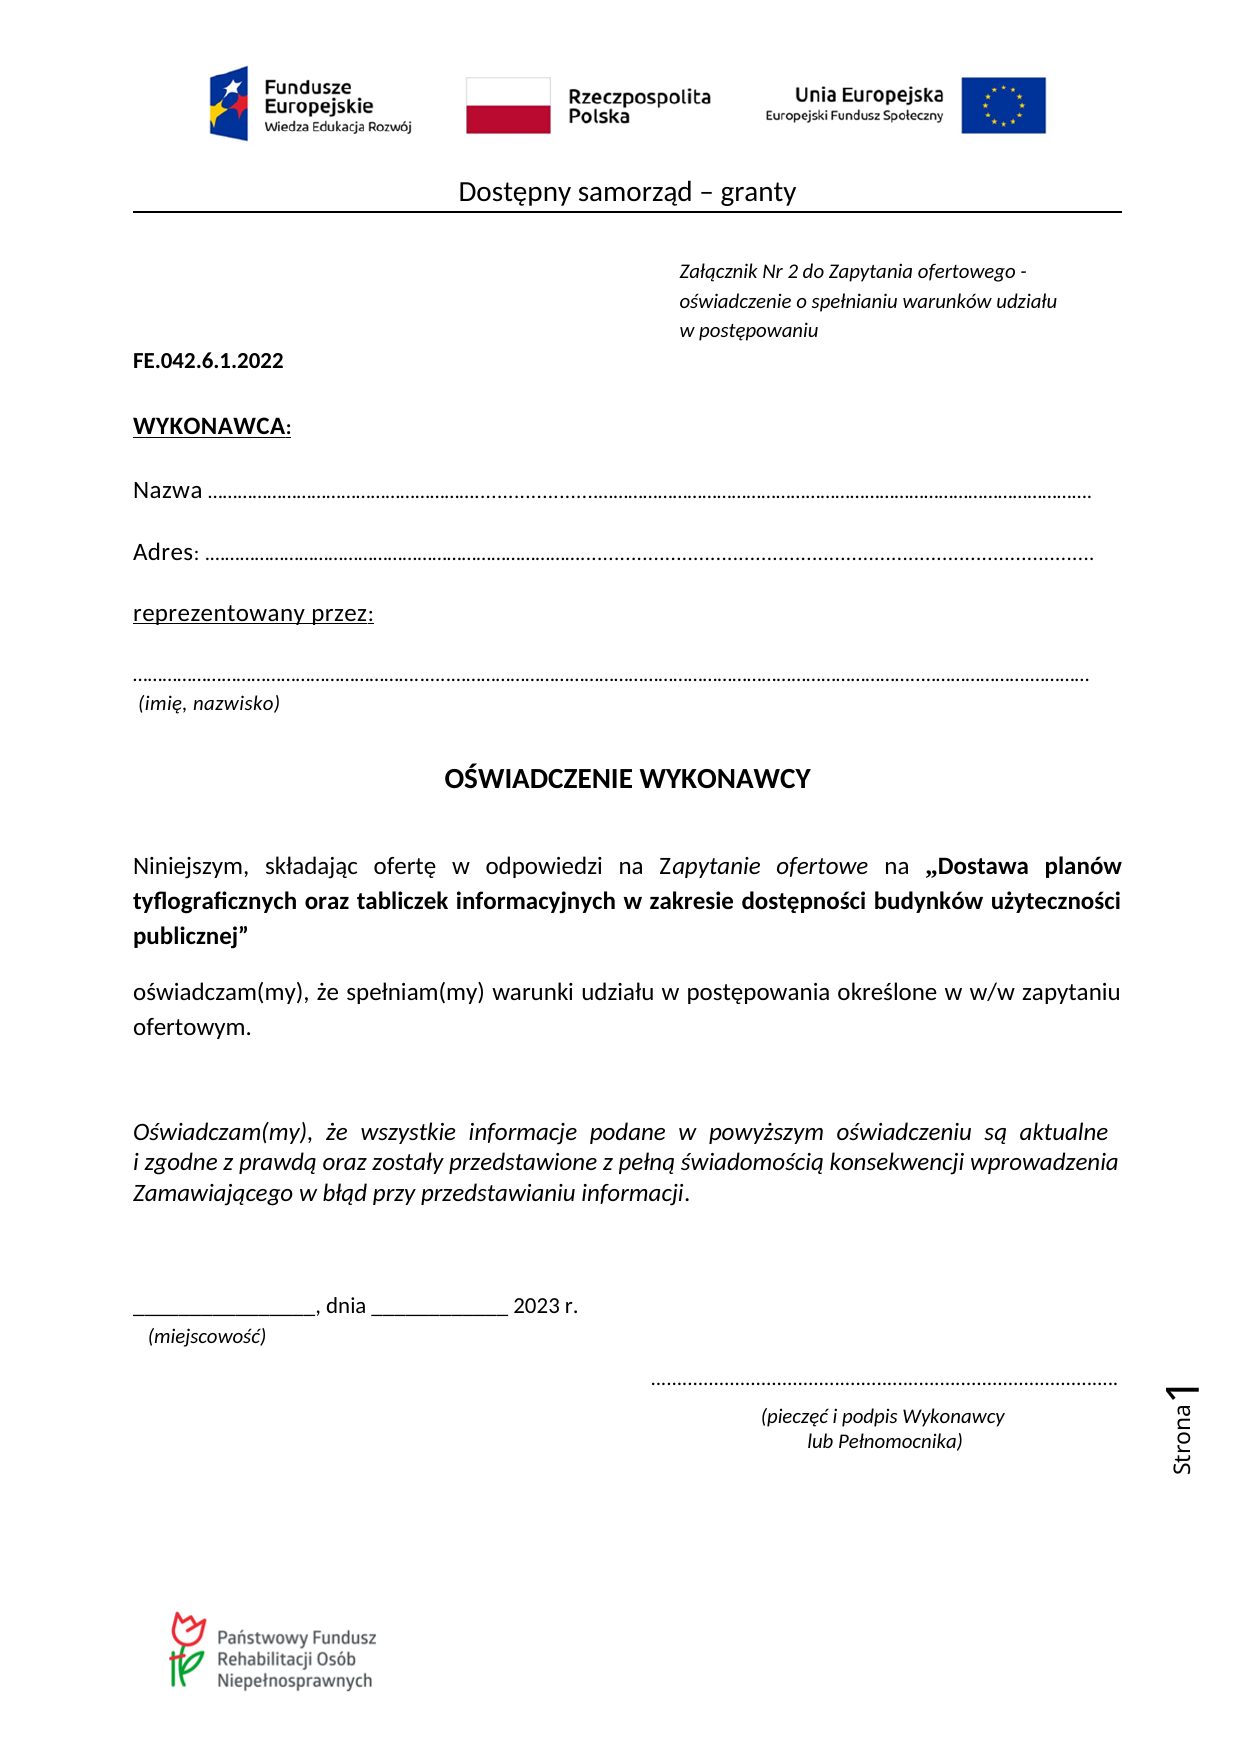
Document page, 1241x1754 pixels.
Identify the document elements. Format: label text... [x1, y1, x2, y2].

text FE.042.6.1.2022 [133, 346, 1122, 374]
text OŚWIADCZENIE WYKONAWCY [133, 760, 1122, 796]
text Adres: .…………………………………………………………………........................................................................................... [133, 536, 1122, 566]
text (imię, nazwisko) [133, 690, 1122, 716]
text Załącznik Nr 2 do Zapytania ofertowego - oświadczenie o spełnianiu warunków udziału w postępowaniu [679, 259, 1122, 342]
text (miejscowość) [148, 1324, 1122, 1349]
text Nazwa ………………………………………………......................………………………………………………………………………………………. [133, 475, 1122, 505]
text WYKONAWCA: [133, 411, 1122, 441]
text oświadczam(my), że spełniam(my) warunki udziału w postępowania określone w w/w zapytaniu ofertowym. [133, 976, 1122, 1041]
text (pieczęć i podpis Wykonawcy lub Pełnomocnika) [650, 1403, 1122, 1454]
picture [132, 1577, 413, 1726]
text reprezentowany przez: [133, 597, 1122, 627]
text Niniejszym, składając ofertę w odpowiedzi na Zapytanie ofertowe na „Dostawa planów tyflograficznych oraz tabliczek informacyjnych w zakresie dostępności budynków użyteczności publicznej” [133, 850, 1122, 951]
text ________________, dnia ____________ 2023 r. [133, 1291, 1122, 1319]
picture [191, 47, 1064, 159]
text Oświadczam(my), że wszystkie informacje podane w powyższym oświadczeniu są aktualne i zgodne z prawdą oraz zostały przedstawione z pełną świadomością konsekwencji wprowadzenia Zamawiającego w błąd przy przedstawianiu informacji. [133, 1116, 1122, 1207]
text ......................................................................................... [650, 1365, 1122, 1391]
text …………………………………………………..…..…………………………………………………………………………………..………………….………… [133, 661, 1122, 686]
